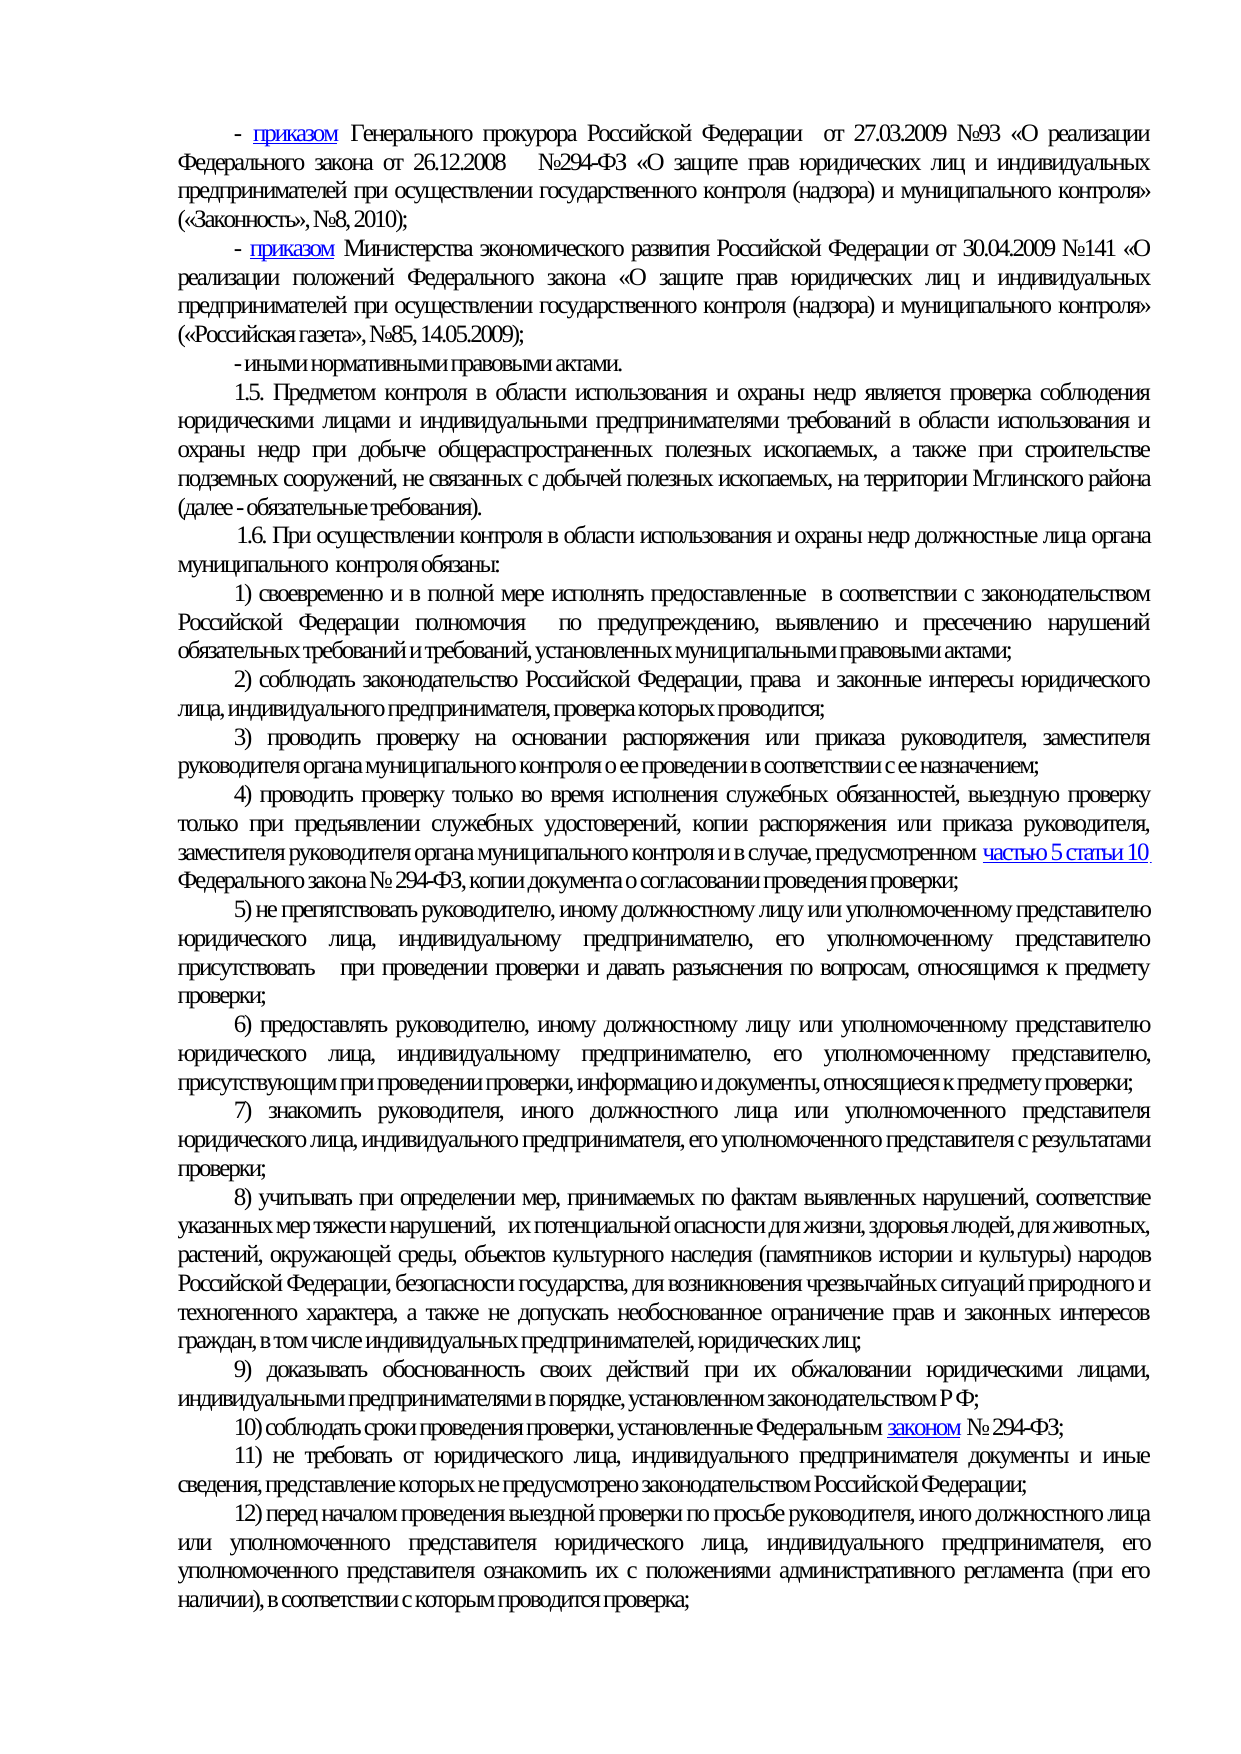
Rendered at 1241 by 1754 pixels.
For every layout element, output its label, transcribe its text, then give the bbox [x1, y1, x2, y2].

text 3) проводить проверку на основании распоряжения или приказа руководителя, заместителя руководителя органа муниципального контроля о ее проведении в соответствии с ее назначением; [177, 722, 1152, 779]
text - приказом Министерства экономического развития Российской Федерации от 30.04.2009 №141 «О реализации положений Федерального закона «О защите прав юридических лиц и индивидуальных предпринимателей при осуществлении государственного контроля (надзора) и муниципального контроля» («Российская газета», №85, 14.05.2009); [177, 233, 1152, 348]
text 2) соблюдать законодательство Российской Федерации, права и законные интересы юридического лица, индивидуального предпринимателя, проверка которых проводится; [177, 664, 1152, 722]
text 1.5. Предметом контроля в области использования и охраны недр является проверка соблюдения юридическими лицами и индивидуальными предпринимателями требований в области использования и охраны недр при добыче общераспространенных полезных ископаемых, а также при строительстве подземных сооружений, не связанных с добычей полезных ископаемых, на территории Мглинского района (далее - обязательные требования). [177, 377, 1152, 521]
text 10) соблюдать сроки проведения проверки, установленные Федеральным законом № 294-ФЗ; [177, 1412, 1152, 1441]
text 4) проводить проверку только во время исполнения служебных обязанностей, выездную проверку только при предъявлении служебных удостоверений, копии распоряжения или приказа руководителя, заместителя руководителя органа муниципального контроля и в случае, предусмотренном частью 5 статьи 10 Федерального закона № 294-ФЗ, копии документа о согласовании проведения проверки; [177, 779, 1152, 894]
text - иными нормативными правовыми актами. [177, 348, 1152, 377]
text 6) предоставлять руководителю, иному должностному лицу или уполномоченному представителю юридического лица, индивидуальному предпринимателю, его уполномоченному представителю, присутствующим при проведении проверки, информацию и документы, относящиеся к предмету проверки; [177, 1009, 1152, 1096]
text 1) своевременно и в полной мере исполнять предоставленные в соответствии с законодательством Российской Федерации полномочия по предупреждению, выявлению и пресечению нарушений обязательных требований и требований, установленных муниципальными правовыми актами; [177, 578, 1152, 664]
text 11) не требовать от юридического лица, индивидуального предпринимателя документы и иные сведения, представление которых не предусмотрено законодательством Российской Федерации; [177, 1441, 1152, 1498]
text 9) доказывать обоснованность своих действий при их обжаловании юридическими лицами, индивидуальными предпринимателями в порядке, установленном законодательством Р Ф; [177, 1354, 1152, 1412]
text 7) знакомить руководителя, иного должностного лица или уполномоченного представителя юридического лица, индивидуального предпринимателя, его уполномоченного представителя с результатами проверки; [177, 1096, 1152, 1182]
text 1.6. При осуществлении контроля в области использования и охраны недр должностные лица органа муниципального контроля обязаны: [177, 521, 1152, 578]
text 5) не препятствовать руководителю, иному должностному лицу или уполномоченному представителю юридического лица, индивидуальному предпринимателю, его уполномоченному представителю присутствовать при проведении проверки и давать разъяснения по вопросам, относящимся к предмету проверки; [177, 894, 1152, 1009]
text 12) перед началом проведения выездной проверки по просьбе руководителя, иного должностного лица или уполномоченного представителя юридического лица, индивидуального предпринимателя, его уполномоченного представителя ознакомить их с положениями административного регламента (при его наличии), в соответствии с которым проводится проверка; [177, 1498, 1152, 1613]
text 8) учитывать при определении мер, принимаемых по фактам выявленных нарушений, соответствие указанных мер тяжести нарушений, их потенциальной опасности для жизни, здоровья людей, для животных, растений, окружающей среды, объектов культурного наследия (памятников истории и культуры) народов Российской Федерации, безопасности государства, для возникновения чрезвычайных ситуаций природного и техногенного характера, а также не допускать необоснованное ограничение прав и законных интересов граждан, в том числе индивидуальных предпринимателей, юридических лиц; [177, 1182, 1152, 1354]
text - приказом Генерального прокурора Российской Федерации от 27.03.2009 №93 «О реализации Федерального закона от 26.12.2008 №294-ФЗ «О защите прав юридических лиц и индивидуальных предпринимателей при осуществлении государственного контроля (надзора) и муниципального контроля» («Законность», №8, 2010); [177, 118, 1152, 233]
